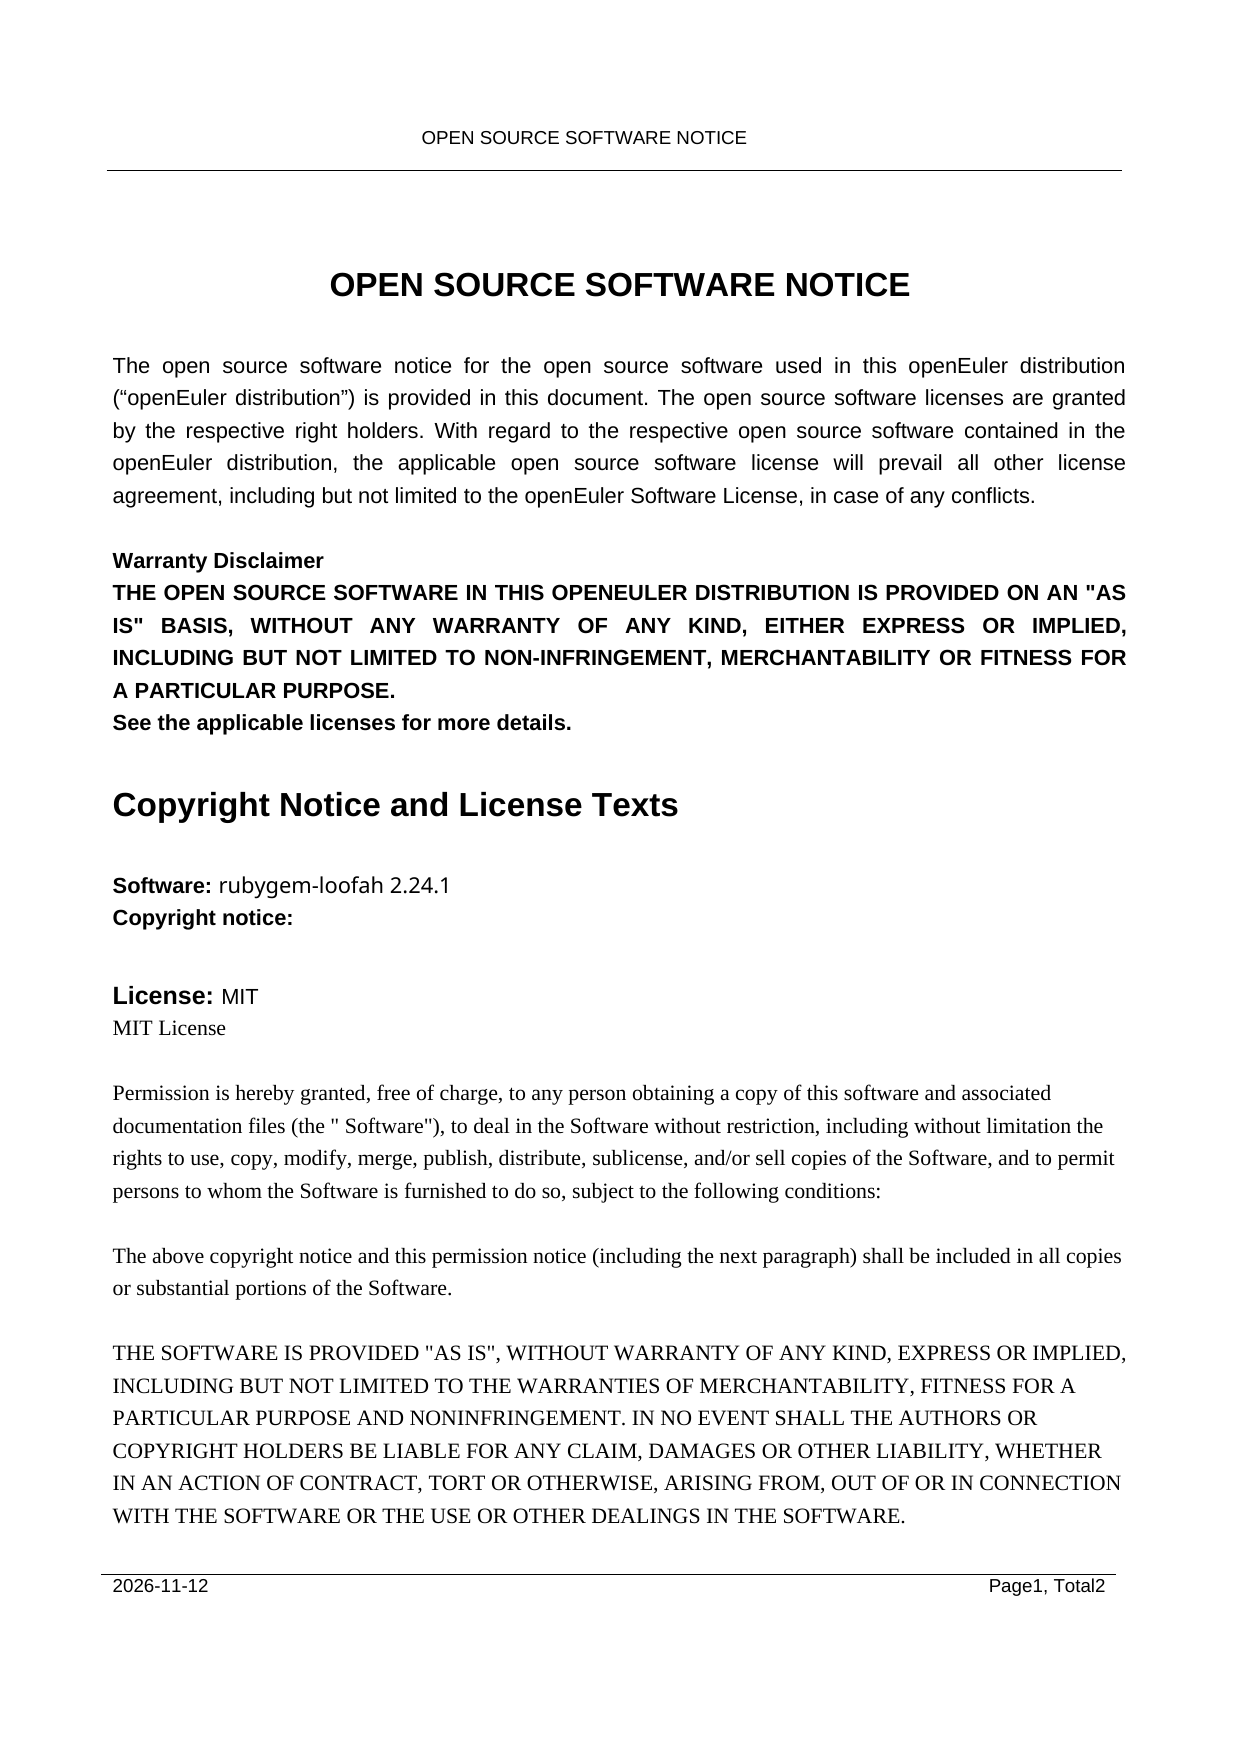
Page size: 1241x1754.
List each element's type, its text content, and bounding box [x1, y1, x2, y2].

text Copyright notice: [112, 901, 1128, 934]
text Copyright Notice and License Texts [112, 771, 1128, 836]
title Software: rubygem-loofah 2.24.1 [112, 869, 1128, 901]
text The open source software notice for the open source software used in this openEuler distribution (“openEuler distribution”) is provided in this document. The open source software licenses are granted by the respective right holders. With regard to the respective open source software contained in the openEuler distribution, the applicable open source software license will prevail all other license agreement, including but not limited to the openEuler Software License, in case of any conflicts. [112, 349, 1128, 511]
text License: MIT [112, 979, 1128, 1012]
text MIT License Permission is hereby granted, free of charge, to any person obtaining a copy of this software and associated documentation files (the " Software"), to deal in the Software without restriction, including without limitation the rights to use, copy, modify, merge, publish, distribute, sublicense, and/or sell copies of the Software, and to permit persons to whom the Software is furnished to do so, subject to the following conditions: The above copyright notice and this permission notice (including the next paragraph) shall be included in all copies or substantial portions of the Software. THE SOFTWARE IS PROVIDED "AS IS", WITHOUT WARRANTY OF ANY KIND, EXPRESS OR IMPLIED, INCLUDING BUT NOT LIMITED TO THE WARRANTIES OF MERCHANTABILITY, FITNESS FOR A PARTICULAR PURPOSE AND NONINFRINGEMENT. IN NO EVENT SHALL THE AUTHORS OR COPYRIGHT HOLDERS BE LIABLE FOR ANY CLAIM, DAMAGES OR OTHER LIABILITY, WHETHER IN AN ACTION OF CONTRACT, TORT OR OTHERWISE, ARISING FROM, OUT OF OR IN CONNECTION WITH THE SOFTWARE OR THE USE OR OTHER DEALINGS IN THE SOFTWARE. [112, 1012, 1128, 1564]
text OPEN SOURCE SOFTWARE NOTICE [112, 251, 1128, 316]
text Warranty Disclaimer [112, 544, 1128, 576]
text THE OPEN SOURCE SOFTWARE IN THIS OPENEULER DISTRIBUTION IS PROVIDED ON AN "AS IS" BASIS, WITHOUT ANY WARRANTY OF ANY KIND, EITHER EXPRESS OR IMPLIED, INCLUDING BUT NOT LIMITED TO NON-INFRINGEMENT, MERCHANTABILITY OR FITNESS FOR A PARTICULAR PURPOSE. See the applicable licenses for more details. [112, 576, 1128, 739]
